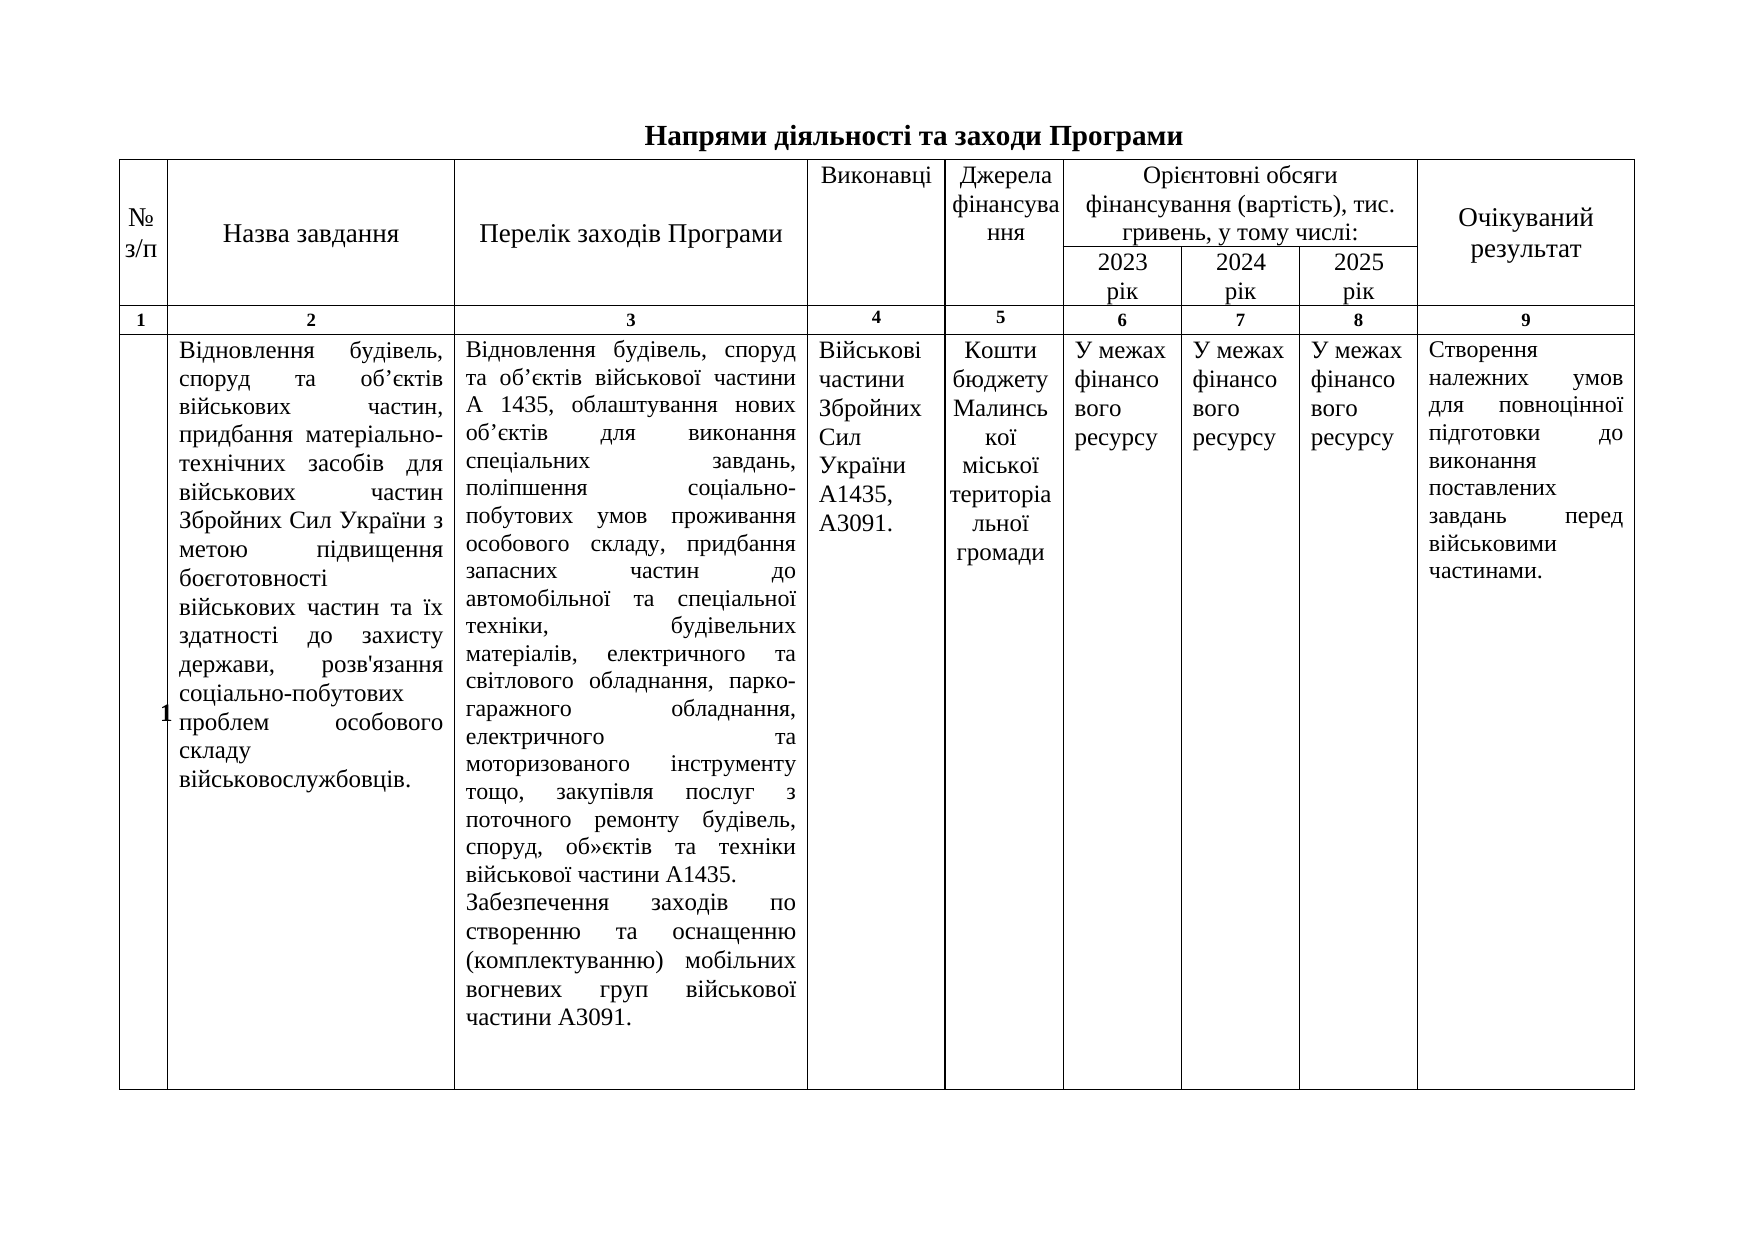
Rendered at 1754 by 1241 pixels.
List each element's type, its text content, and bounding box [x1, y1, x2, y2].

table_header Виконавці [808, 160, 944, 305]
table_cell 6 [1064, 306, 1181, 334]
table_header № з/п [120, 160, 167, 305]
table_cell Створення належних умов для повноцінної підготовки до виконання поставлених завдань перед військовими частинами. [1418, 335, 1634, 1089]
table_cell Військові частини Збройних Сил України А1435, А3091. [808, 335, 944, 1089]
table_cell Відновлення будівель, споруд та об’єктів військових частин, придбання матеріально-технічних засобів для військових частин Збройних Сил України з метою підвищення боєготовності військових частин та їх здатності до захисту держави, розв'язання соціально-побутових проблем особового складу військовослужбовців. [168, 335, 454, 1089]
table_header Джерела фінансування [946, 160, 1063, 305]
table_cell У межах фінансового ресурсу [1300, 335, 1417, 1089]
table_cell У межах фінансового ресурсу [1182, 335, 1299, 1089]
table_cell 8 [1300, 306, 1417, 334]
table_cell 2 [168, 306, 454, 334]
text Напрями діяльності та заходи Програми [59, 118, 1695, 152]
table_cell 1 [120, 306, 167, 334]
table_cell Кошти бюджету Малинської міської територіальної громади [946, 335, 1063, 1089]
table_cell 1 [120, 335, 167, 1089]
table_header Очікуваний результат [1418, 160, 1634, 305]
table_cell У межах фінансового ресурсу [1064, 335, 1181, 1089]
table_cell 4 [808, 306, 944, 334]
table_cell 9 [1418, 306, 1634, 334]
table_header Орієнтовні обсяги фінансування (вартість), тис. гривень, у тому числі: [1064, 160, 1417, 246]
table_cell 2023 рік [1064, 247, 1181, 305]
table_cell 2024 рік [1182, 247, 1299, 305]
table_cell 7 [1182, 306, 1299, 334]
table_cell 2025 рік [1300, 247, 1417, 305]
table_cell 5 [946, 306, 1063, 334]
table_cell 3 [455, 306, 807, 334]
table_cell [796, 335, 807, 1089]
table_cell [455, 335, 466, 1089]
table_header Назва завдання [168, 160, 454, 305]
table_header Перелік заходів Програми [455, 160, 807, 305]
